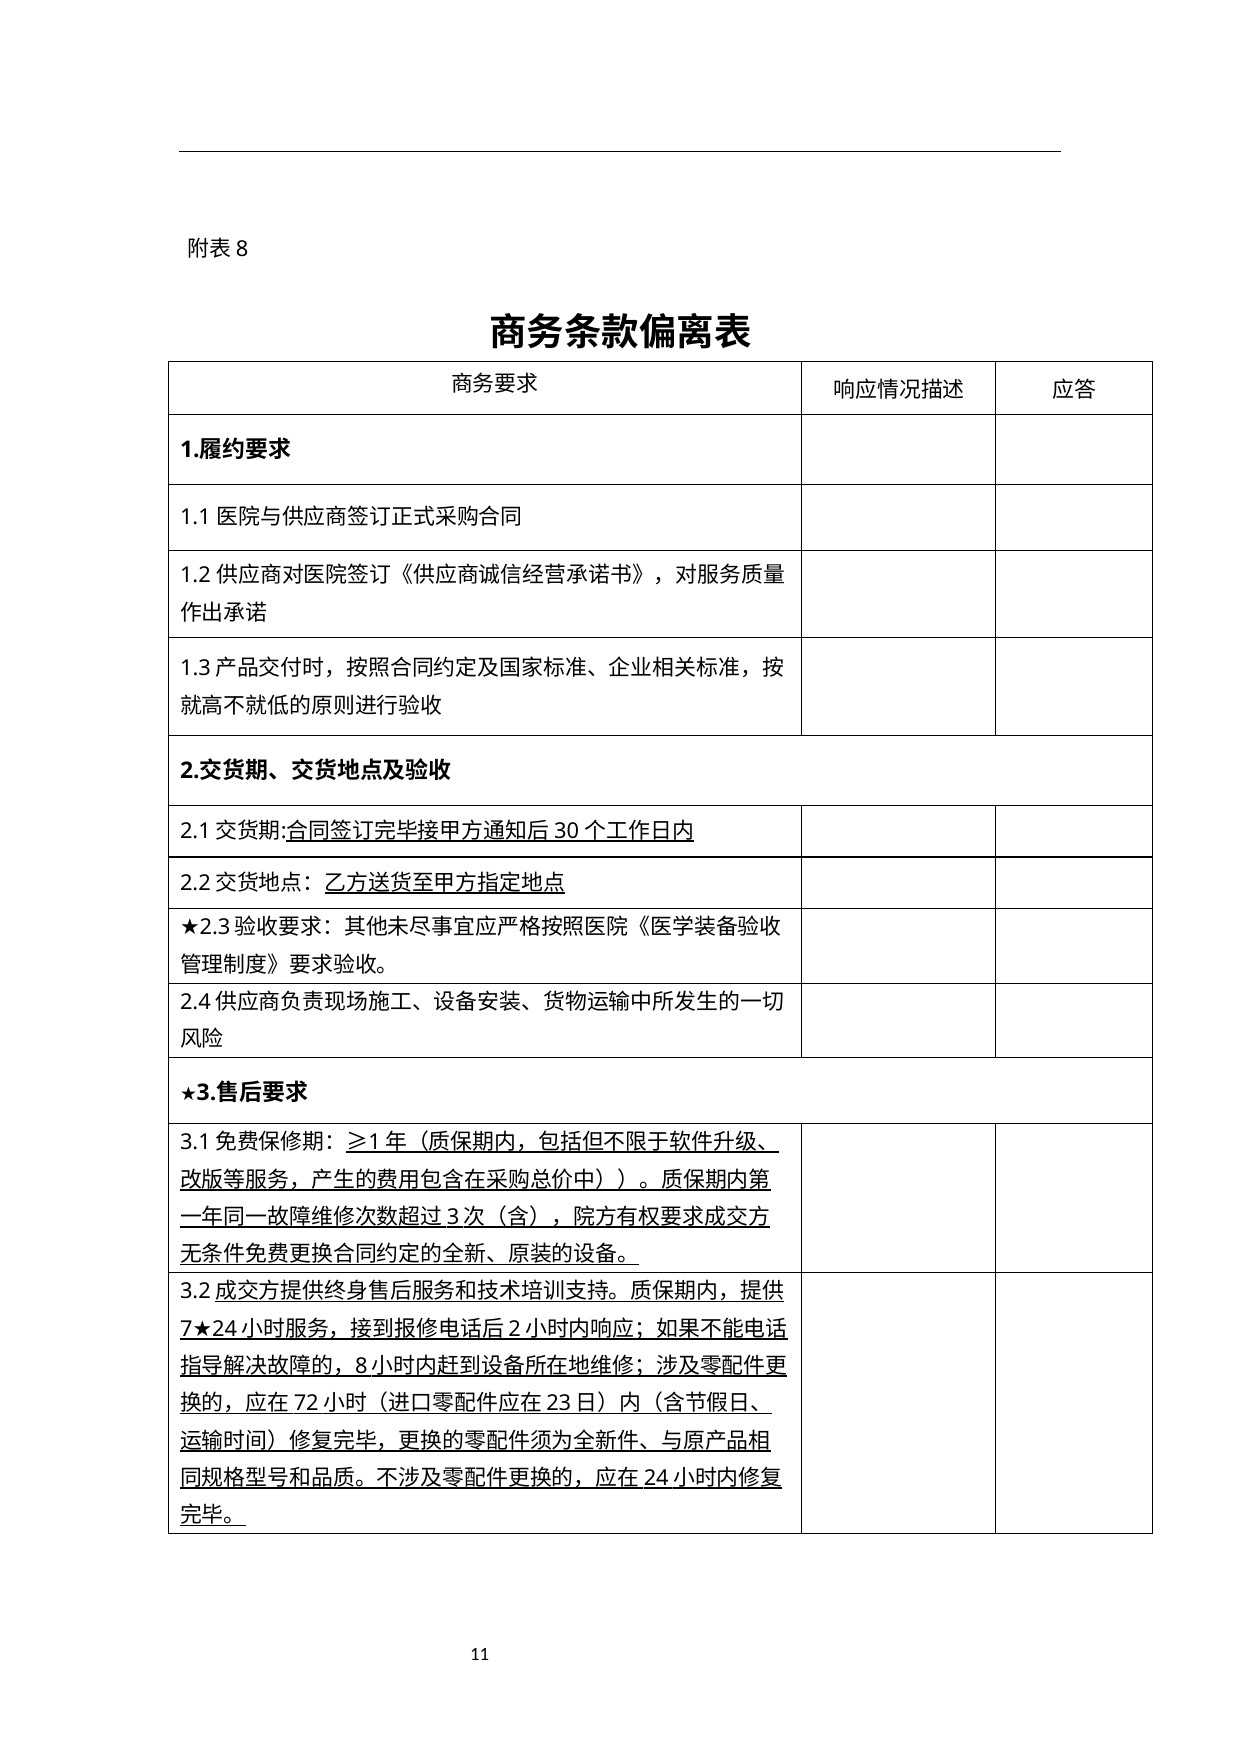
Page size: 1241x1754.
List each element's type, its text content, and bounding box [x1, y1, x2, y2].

table_header 商务要求 [169, 362, 801, 414]
table_cell 3.1免费保修期：≥1年（质保期内，包括但不限于软件升级、改版等服务，产生的费用包含在采购总价中））。质保期内第一年同一故障维修次数超过3次（含），院方有权要求成交方无条件免费更换合同约定的全新、原装的设备。 [169, 1124, 801, 1272]
text 商务条款偏离表 [187, 296, 1053, 361]
table_cell [996, 638, 1152, 735]
table_cell [996, 984, 1152, 1057]
table_cell 2.1交货期:合同签订完毕接甲方通知后 30 个工作日内 [169, 806, 801, 856]
table_cell ★3.售后要求 [169, 1058, 1152, 1123]
table_cell [996, 1124, 1152, 1272]
table_cell [802, 984, 995, 1057]
table_cell [996, 415, 1152, 483]
table_cell [996, 1273, 1152, 1533]
table_cell 1.1 医院与供应商签订正式采购合同 [169, 485, 801, 549]
table_cell ★2.3验收要求：其他未尽事宜应严格按照医院《医学装备验收管理制度》要求验收。 [169, 909, 801, 982]
table_cell 2.4供应商负责现场施工、设备安装、货物运输中所发生的一切风险 [169, 984, 801, 1057]
table_cell [802, 638, 995, 735]
table_cell [802, 1273, 995, 1533]
table_cell [802, 551, 995, 637]
table_cell [996, 858, 1152, 908]
table_cell 2.交货期、交货地点及验收 [169, 736, 1152, 805]
table_cell [996, 551, 1152, 637]
table_cell [802, 485, 995, 549]
table_cell 2.2交货地点：乙方送货至甲方指定地点 [169, 858, 801, 908]
table_cell 3.2成交方提供终身售后服务和技术培训支持。质保期内，提供7★24小时服务，接到报修电话后2小时内响应；如果不能电话指导解决故障的，8小时内赶到设备所在地维修；涉及零配件更换的，应在72小时（进口零配件应在23日）内（含节假日、运输时间）修复完毕，更换的零配件须为全新件、与原产品相同规格型号和品质。不涉及零配件更换的，应在24小时内修复完毕。 [169, 1273, 801, 1533]
table_cell 1.2 供应商对医院签订《供应商诚信经营承诺书》，对服务质量作出承诺 [169, 551, 801, 637]
table_cell [802, 806, 995, 856]
table_cell [802, 909, 995, 982]
table_cell [802, 858, 995, 908]
table_cell [996, 485, 1152, 549]
table_cell 1.履约要求 [169, 415, 801, 483]
table_cell [802, 415, 995, 483]
table_header 应答 [996, 362, 1152, 414]
table_cell [996, 909, 1152, 982]
table_header 响应情况描述 [802, 362, 995, 414]
table_cell [802, 1124, 995, 1272]
table_cell 1.3产品交付时，按照合同约定及国家标准、企业相关标准，按就高不就低的原则进行验收 [169, 638, 801, 735]
text 附表8 [187, 231, 1053, 263]
table_cell [996, 806, 1152, 856]
